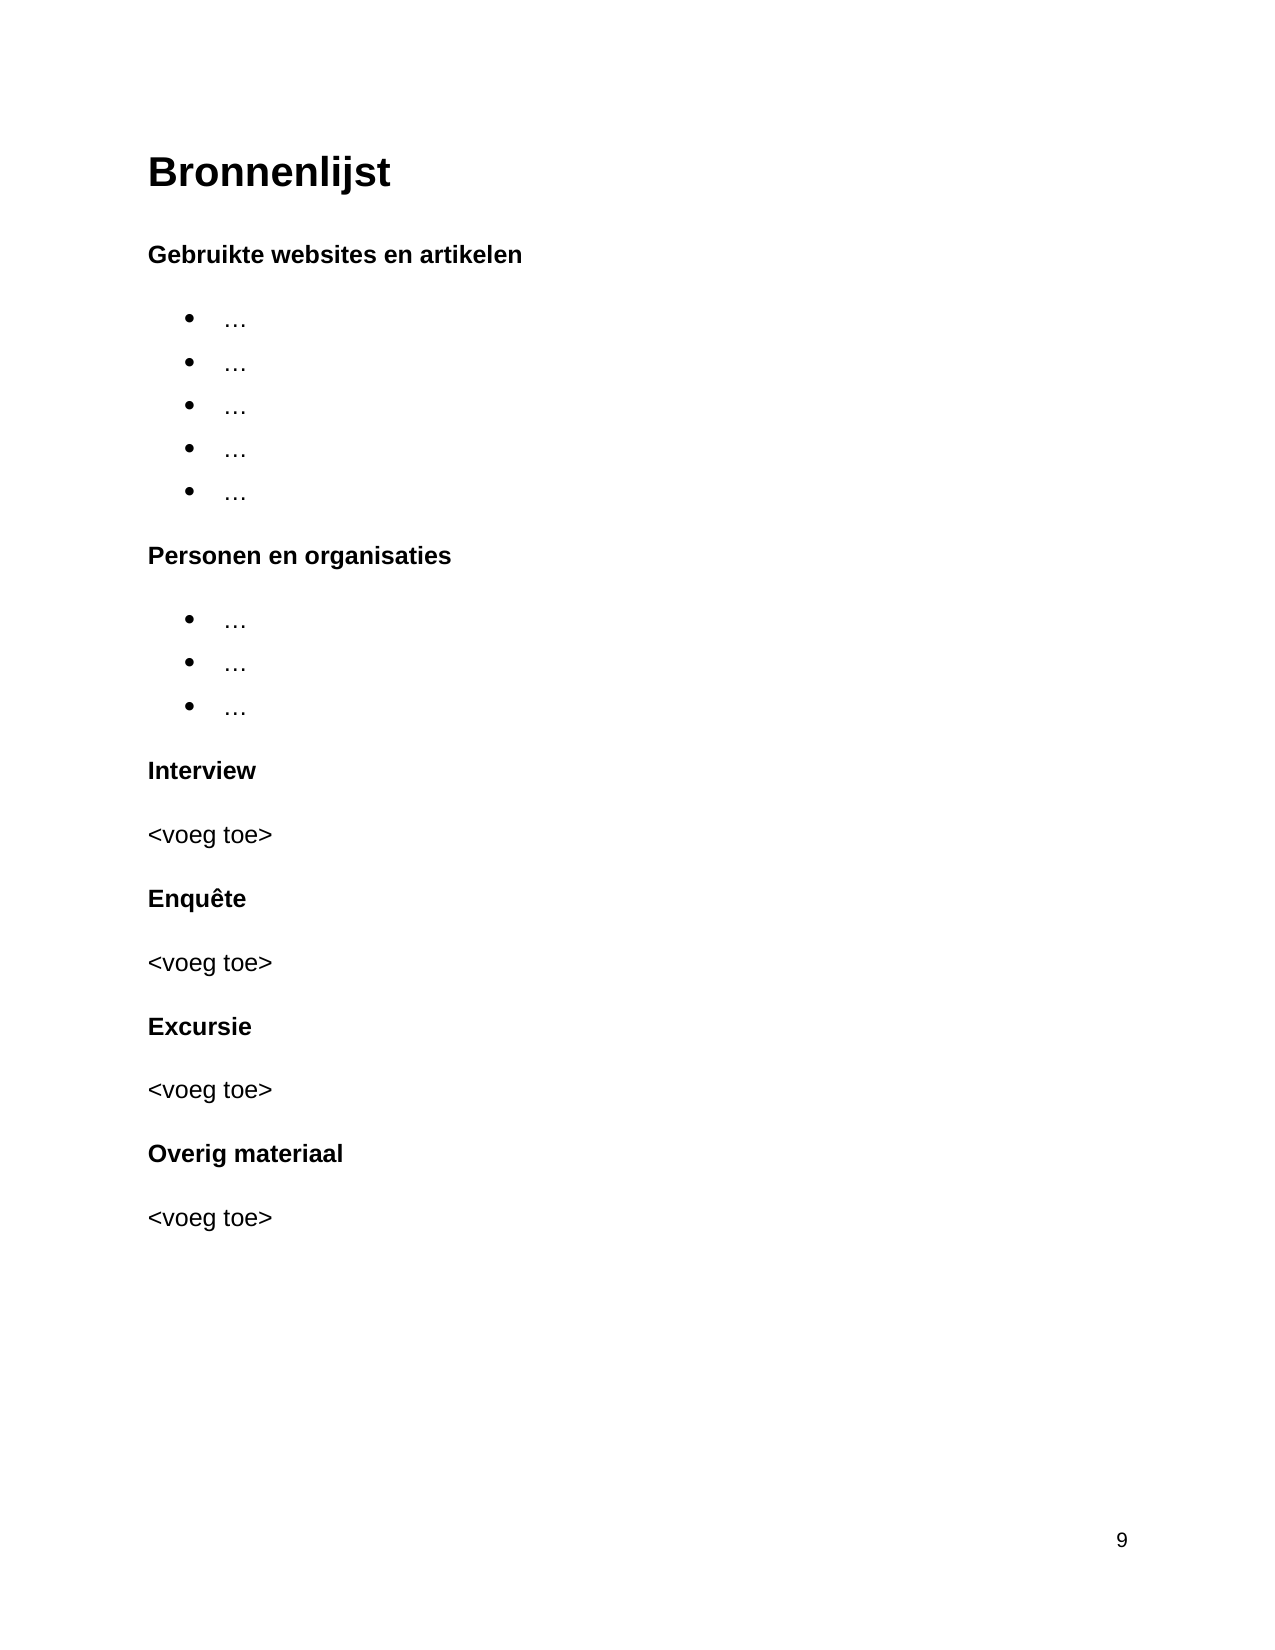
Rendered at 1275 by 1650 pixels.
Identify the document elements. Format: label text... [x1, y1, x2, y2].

text <voeg toe> [148, 1076, 1127, 1104]
text Overig materiaal [148, 1139, 1127, 1168]
text Enquête [148, 884, 1127, 912]
list … [185, 648, 1127, 677]
text Bronnenlijst [148, 148, 1127, 196]
list … [185, 304, 1127, 333]
text Gebruikte websites en artikelen [148, 240, 1127, 269]
list … [185, 477, 1127, 506]
text Personen en organisaties [148, 541, 1127, 570]
list … [185, 605, 1127, 634]
text Interview [148, 756, 1127, 784]
list … [185, 692, 1127, 721]
list … [185, 434, 1127, 463]
text <voeg toe> [148, 820, 1127, 848]
text <voeg toe> [148, 948, 1127, 976]
text Excursie [148, 1012, 1127, 1040]
list … [185, 347, 1127, 376]
list … [185, 391, 1127, 419]
text <voeg toe> [148, 1203, 1127, 1232]
